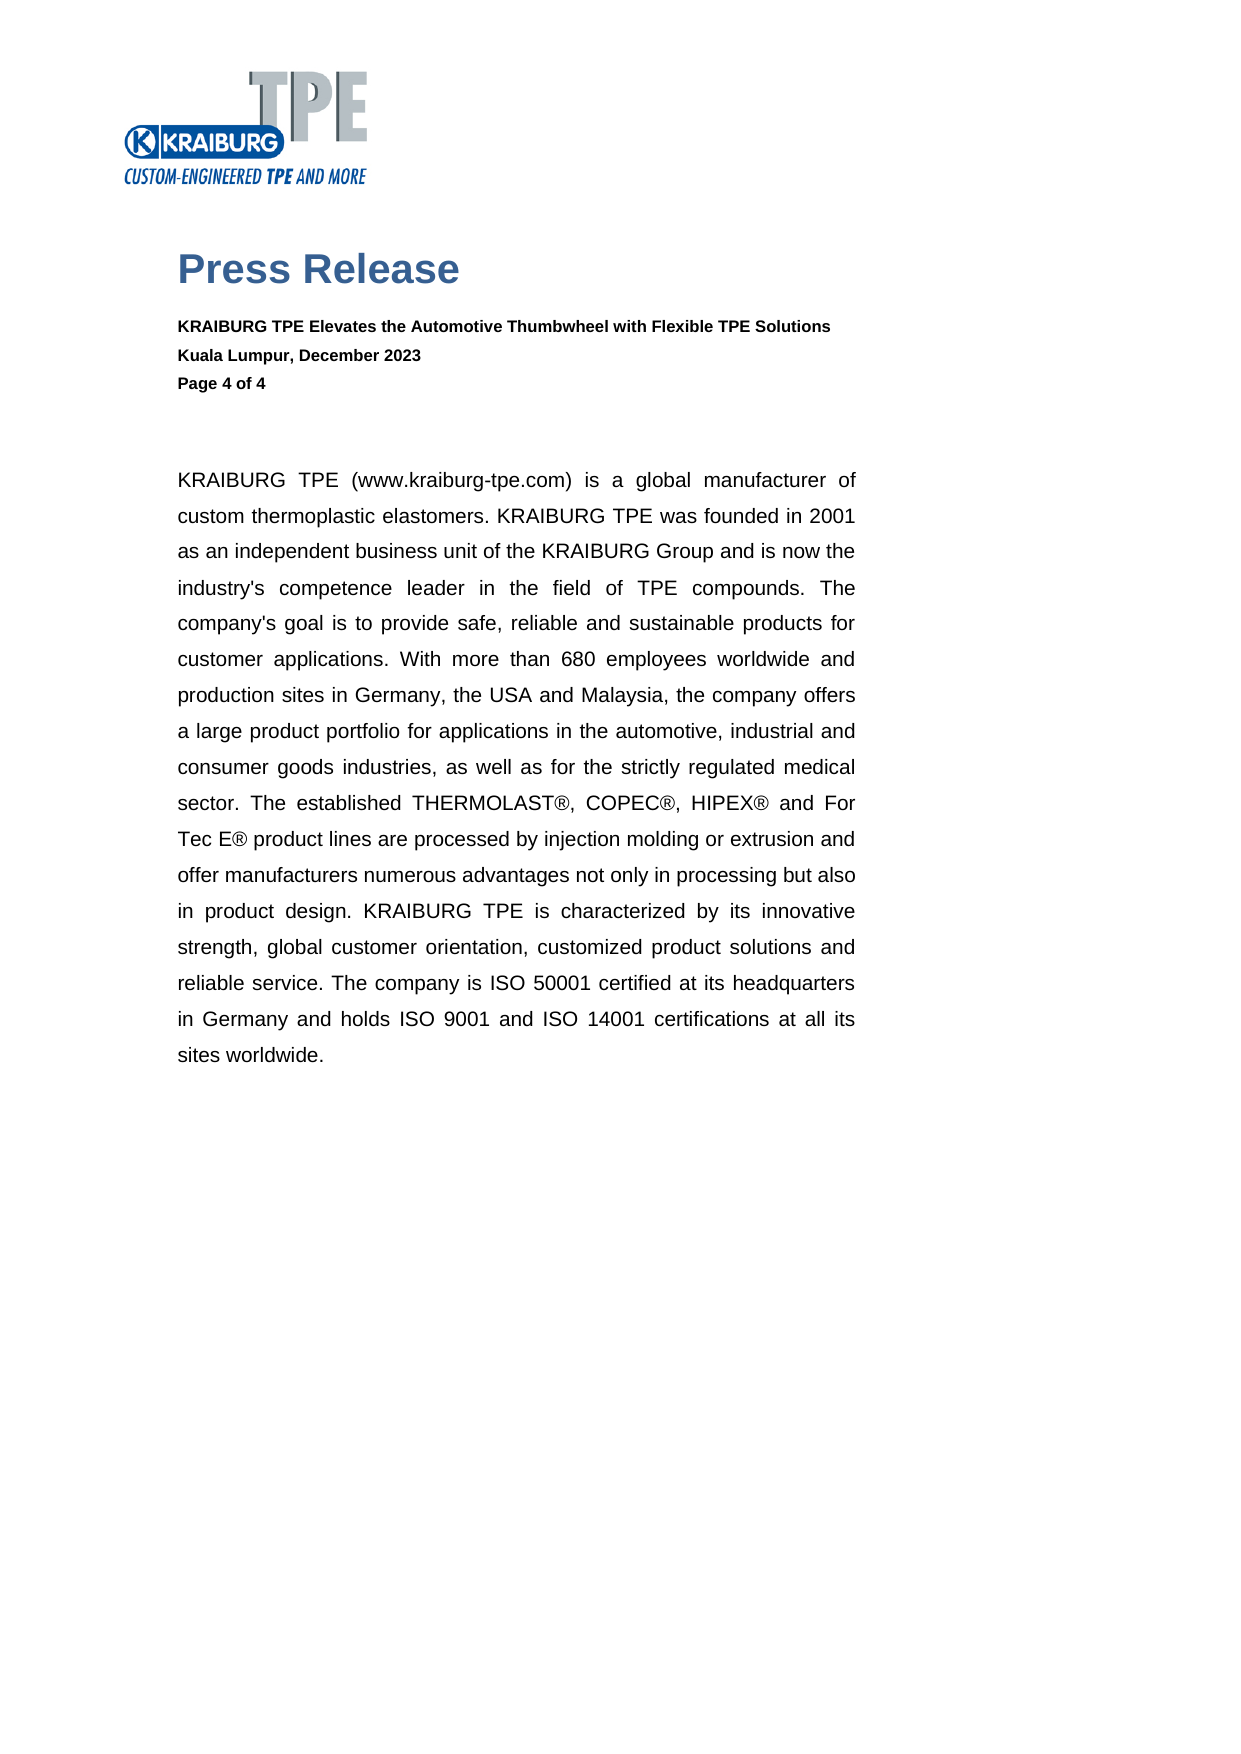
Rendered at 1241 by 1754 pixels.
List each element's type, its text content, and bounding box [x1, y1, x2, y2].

text KRAIBURG TPE (www.kraiburg-tpe.com) is a global manufacturer of custom thermoplastic elastomers. KRAIBURG TPE was founded in 2001 as an independent business unit of the KRAIBURG Group and is now the industry's competence leader in the field of TPE compounds. The company's goal is to provide safe, reliable and sustainable products for customer applications. With more than 680 employees worldwide and production sites in Germany, the USA and Malaysia, the company offers a large product portfolio for applications in the automotive, industrial and consumer goods industries, as well as for the strictly regulated medical sector. The established THERMOLAST®, COPEC®, HIPEX® and For Tec E® product lines are processed by injection molding or extrusion and offer manufacturers numerous advantages not only in processing but also in product design. KRAIBURG TPE is characterized by its innovative strength, global customer orientation, customized product solutions and reliable service. The company is ISO 50001 certified at its headquarters in Germany and holds ISO 9001 and ISO 14001 certifications at all its sites worldwide. [177, 467, 856, 1066]
picture [112, 55, 379, 200]
